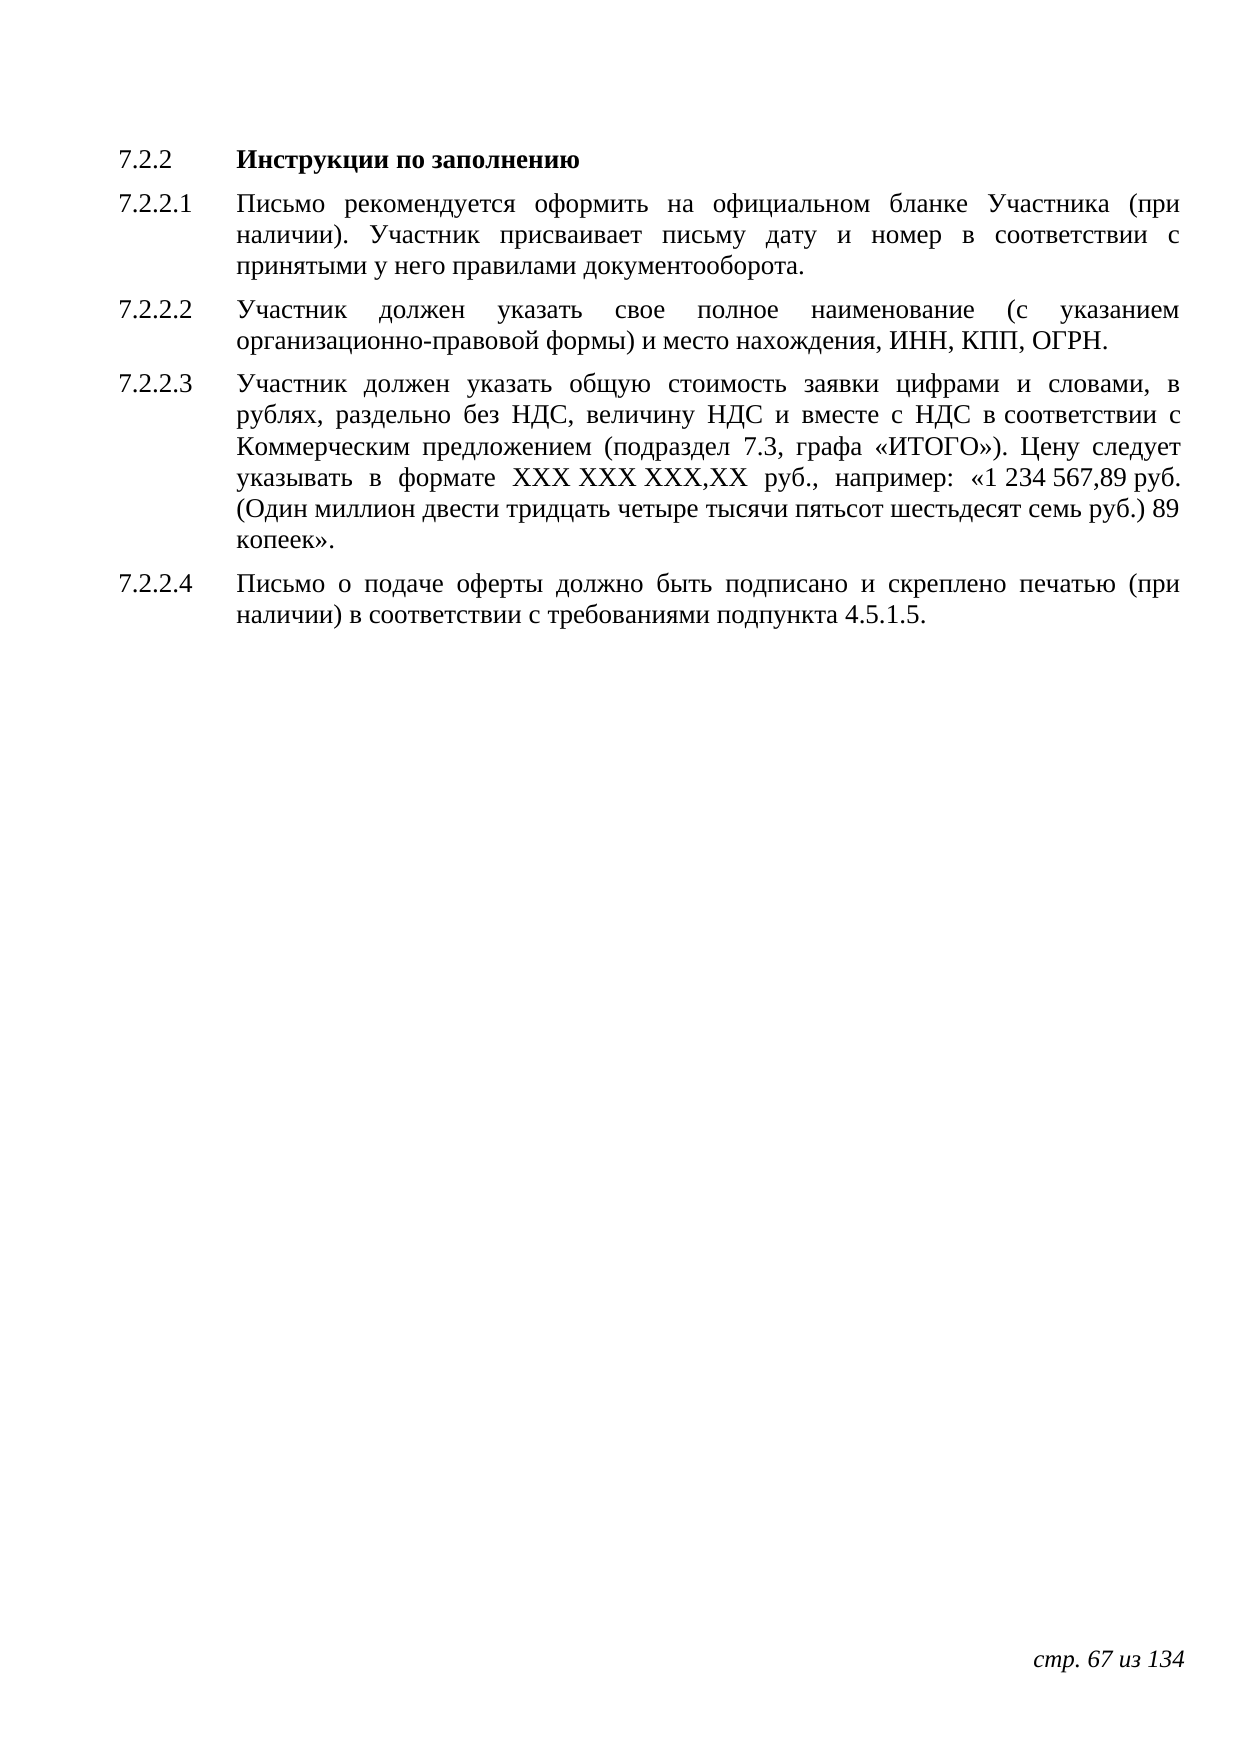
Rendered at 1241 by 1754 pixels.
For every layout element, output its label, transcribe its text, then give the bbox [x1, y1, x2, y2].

text Письмо рекомендуется оформить на официальном бланке Участника (при наличии). Участник присваивает письму дату и номер в соответствии с принятыми у него правилами документооборота. [118, 187, 1181, 280]
text Участник должен указать общую стоимость заявки цифрами и словами, в рублях, раздельно без НДС, величину НДС и вместе с НДС в соответствии с Коммерческим предложением (подраздел 7.3, графа «ИТОГО»). Цену следует указывать в формате ХХХ ХХХ ХХХ,ХХ руб., например: «1 234 567,89 руб. (Один миллион двести тридцать четыре тысячи пятьсот шестьдесят семь руб.) 89 копеек». [118, 367, 1181, 554]
text Инструкции по заполнению [118, 143, 1181, 174]
text Письмо о подаче оферты должно быть подписано и скреплено печатью (при наличии) в соответствии с требованиями подпункта 4.5.1.5. [118, 567, 1181, 629]
text Участник должен указать свое полное наименование (с указанием организационно-правовой формы) и место нахождения, ИНН, КПП, ОГРН. [118, 293, 1181, 355]
